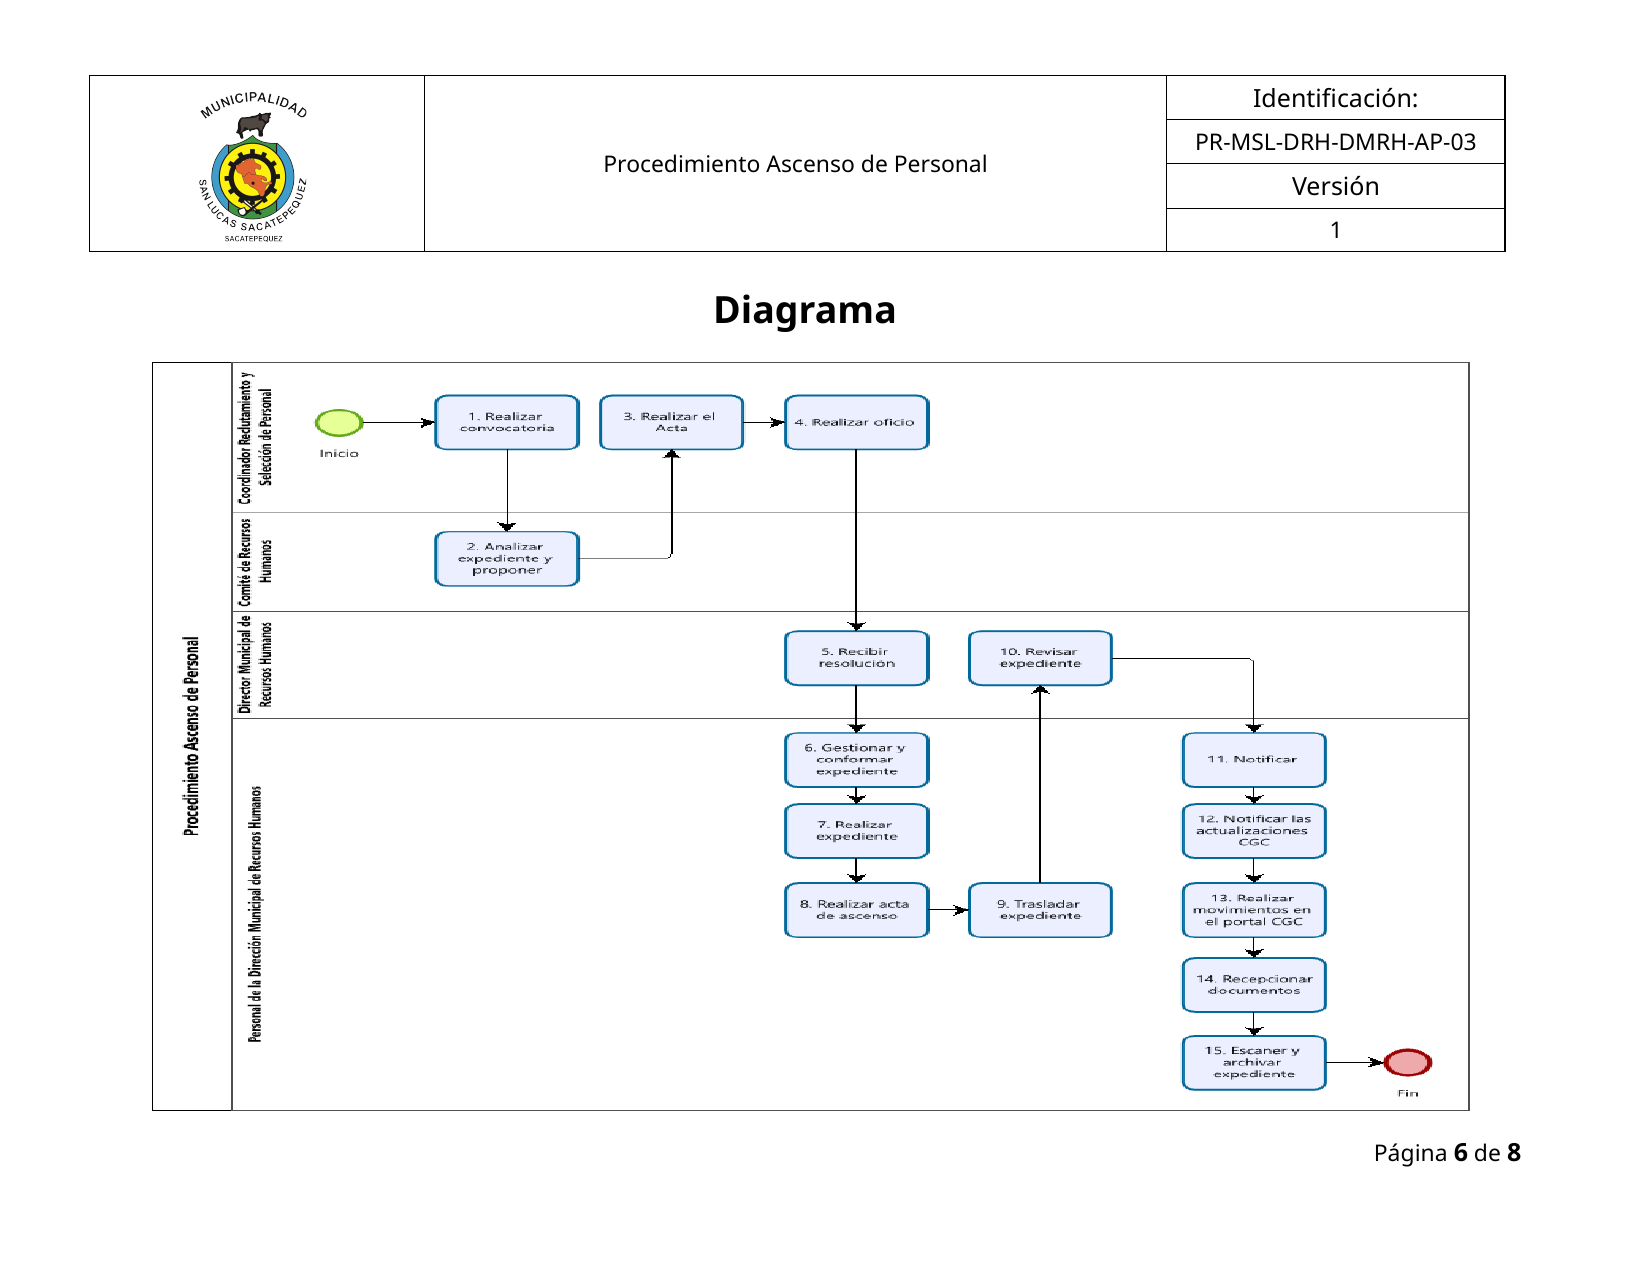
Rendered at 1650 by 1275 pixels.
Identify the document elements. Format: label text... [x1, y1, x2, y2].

picture [199, 92, 307, 242]
picture [127, 355, 1483, 1116]
text Diagrama [89, 284, 1521, 335]
